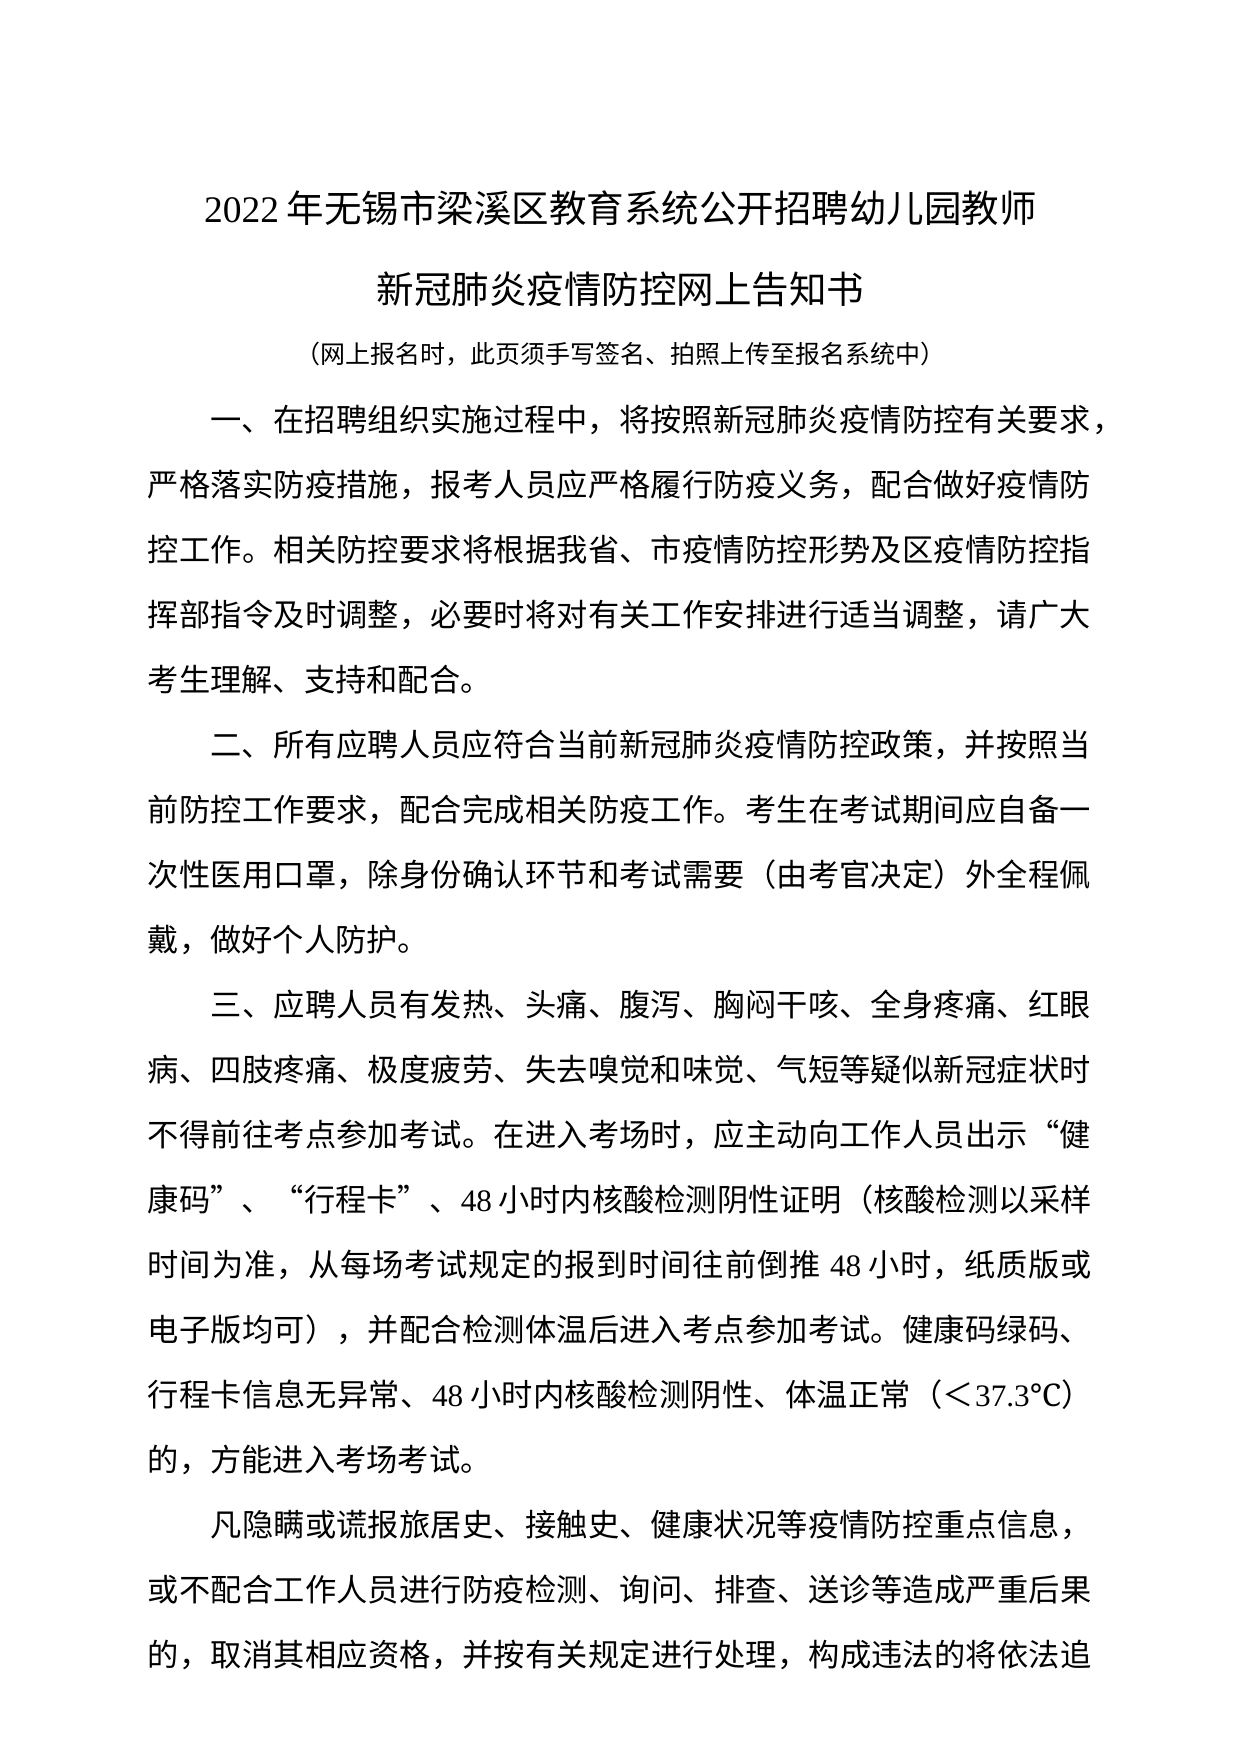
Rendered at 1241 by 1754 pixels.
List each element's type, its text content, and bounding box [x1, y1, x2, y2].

text 三、应聘人员有发热、头痛、腹泻、胸闷干咳、全身疼痛、红眼病、四肢疼痛、极度疲劳、失去嗅觉和味觉、气短等疑似新冠症状时不得前往考点参加考试。在进入考场时，应主动向工作人员出示“健康码”、“行程卡”、48小时内核酸检测阴性证明（核酸检测以采样时间为准，从每场考试规定的报到时间往前倒推48小时，纸质版或电子版均可），并配合检测体温后进入考点参加考试。健康码绿码、行程卡信息无异常、48小时内核酸检测阴性、体温正常（＜37.3℃）的，方能进入考场考试。 [148, 970, 1092, 1490]
text 2022年无锡市梁溪区教育系统公开招聘幼儿园教师 [148, 174, 1092, 239]
text 二、所有应聘人员应符合当前新冠肺炎疫情防控政策，并按照当前防控工作要求，配合完成相关防疫工作。考生在考试期间应自备一次性医用口罩，除身份确认环节和考试需要（由考官决定）外全程佩戴，做好个人防护。 [148, 710, 1092, 970]
text 新冠肺炎疫情防控网上告知书 [148, 255, 1092, 320]
text 一、在招聘组织实施过程中，将按照新冠肺炎疫情防控有关要求，严格落实防疫措施，报考人员应严格履行防疫义务，配合做好疫情防控工作。相关防控要求将根据我省、市疫情防控形势及区疫情防控指挥部指令及时调整，必要时将对有关工作安排进行适当调整，请广大考生理解、支持和配合。 [148, 385, 1092, 710]
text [148, 1490, 1092, 1685]
text （网上报名时，此页须手写签名、拍照上传至报名系统中） [148, 320, 1092, 385]
